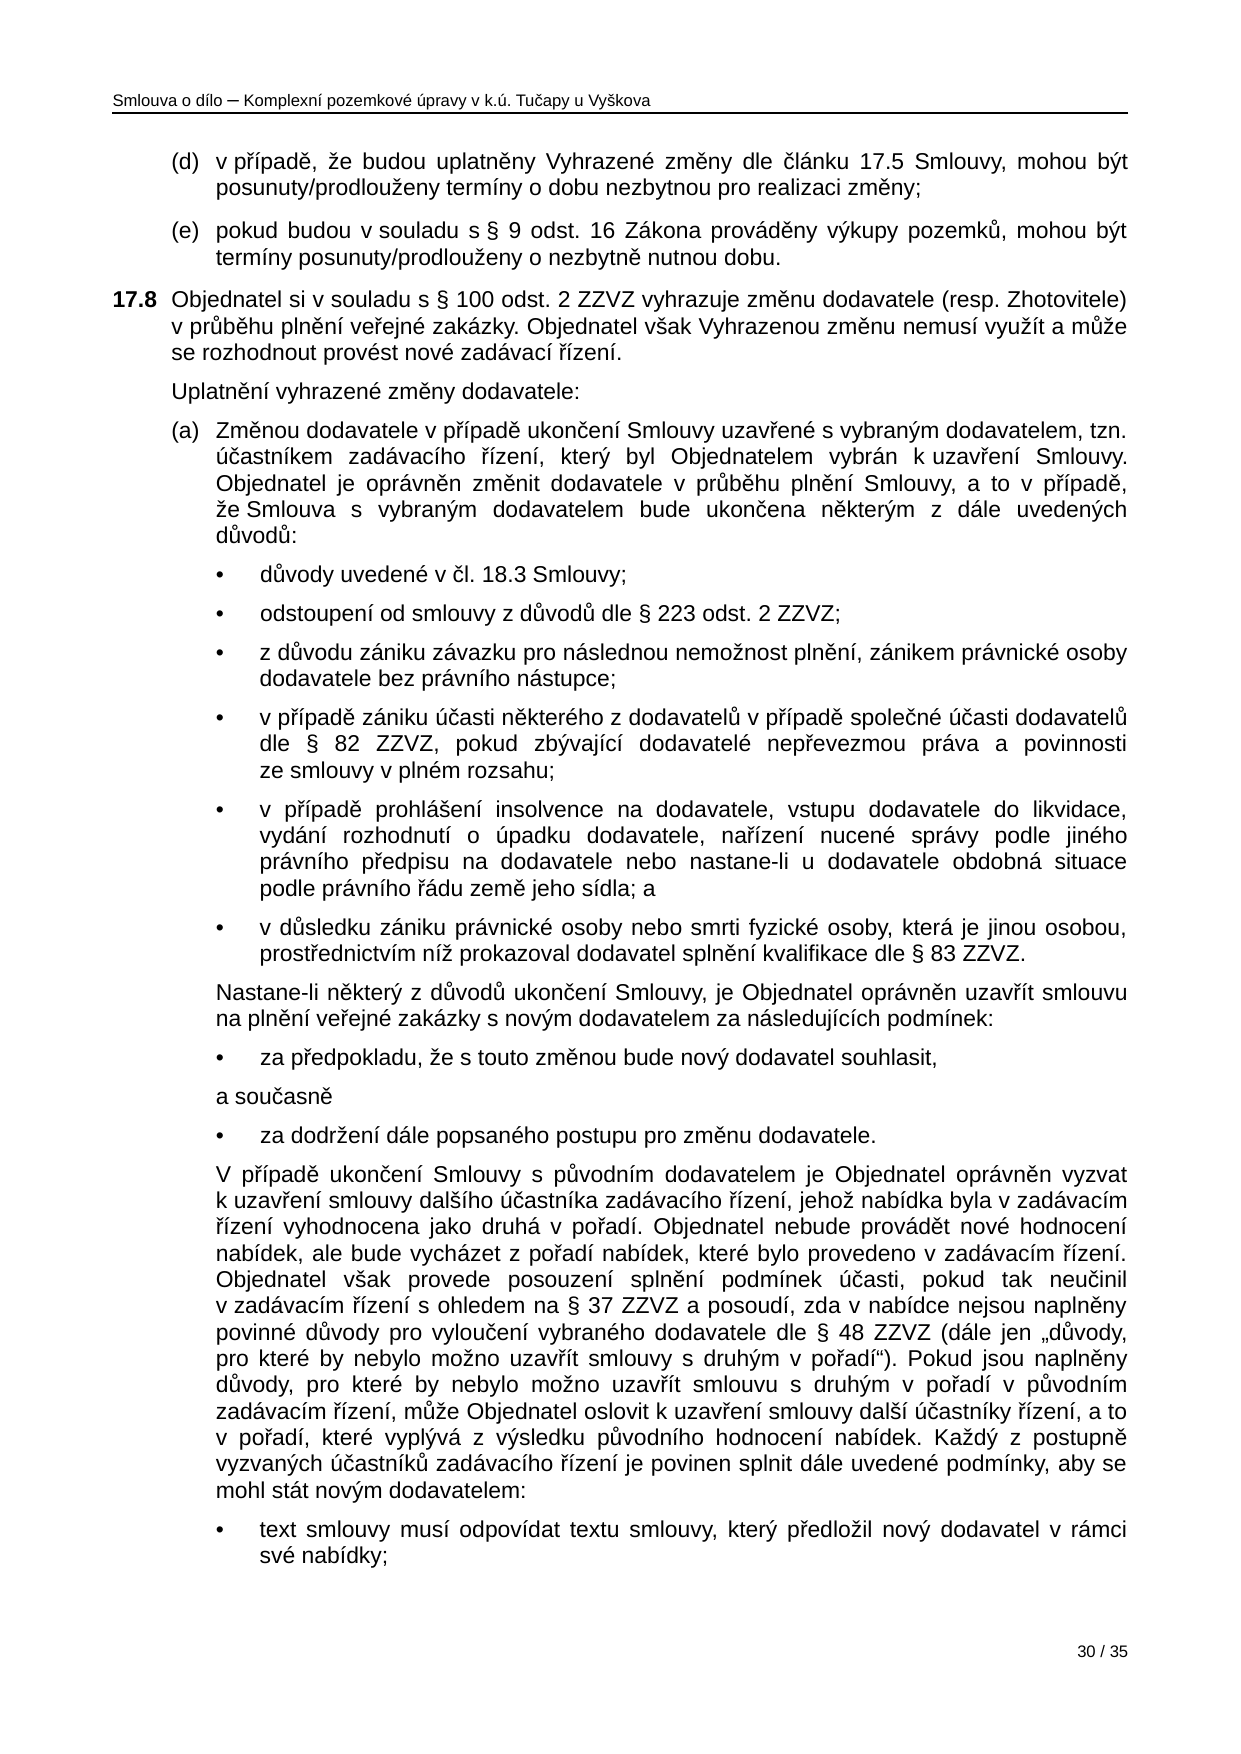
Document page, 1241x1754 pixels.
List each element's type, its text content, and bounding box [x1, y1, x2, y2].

text • důvody uvedené v čl. 18.3 Smlouvy; [216, 561, 1128, 587]
list Uplatnění vyhrazené změny dodavatele: [112, 378, 1128, 404]
text Nastane-li některý z důvodů ukončení Smlouvy, je Objednatel oprávněn uzavřít smlouvu na plnění veřejné zakázky s novým dodavatelem za následujících podmínek: [216, 979, 1128, 1031]
text V případě ukončení Smlouvy s původním dodavatelem je Objednatel oprávněn vyzvat k uzavření smlouvy dalšího účastníka zadávacího řízení, jehož nabídka byla v zadávacím řízení vyhodnocena jako druhá v pořadí. Objednatel nebude provádět nové hodnocení nabídek, ale bude vycházet z pořadí nabídek, které bylo provedeno v zadávacím řízení. Objednatel však provede posouzení splnění podmínek účasti, pokud tak neučinil v zadávacím řízení s ohledem na § 37 ZZVZ a posoudí, zda v nabídce nejsou naplněny povinné důvody pro vyloučení vybraného dodavatele dle § 48 ZZVZ (dále jen „důvody, pro které by nebylo možno uzavřít smlouvy s druhým v pořadí“). Pokud jsou naplněny důvody, pro které by nebylo možno uzavřít smlouvu s druhým v pořadí v původním zadávacím řízení, může Objednatel oslovit k uzavření smlouvy další účastníky řízení, a to v pořadí, které vyplývá z výsledku původního hodnocení nabídek. Každý z postupně vyzvaných účastníků zadávacího řízení je povinen splnit dále uvedené podmínky, aby se mohl stát novým dodavatelem: [216, 1161, 1128, 1503]
text • z důvodu zániku závazku pro následnou nemožnost plnění, zánikem právnické osoby dodavatele bez právního nástupce; [216, 639, 1128, 692]
text • odstoupení od smlouvy z důvodů dle § 223 odst. 2 ZZVZ; [216, 600, 1128, 626]
text Objednatel si v souladu s § 100 odst. 2 ZZVZ vyhrazuje změnu dodavatele (resp. Zhotovitele) v průběhu plnění veřejné zakázky. Objednatel však Vyhrazenou změnu nemusí využít a může se rozhodnout provést nové zadávací řízení. [112, 286, 1128, 366]
text • v případě prohlášení insolvence na dodavatele, vstupu dodavatele do likvidace, vydání rozhodnutí o úpadku dodavatele, nařízení nucené správy podle jiného právního předpisu na dodavatele nebo nastane-li u dodavatele obdobná situace podle právního řádu země jeho sídla; a [216, 796, 1128, 901]
text • v případě zániku účasti některého z dodavatelů v případě společné účasti dodavatelů dle § 82 ZZVZ, pokud zbývající dodavatelé nepřevezmou práva a povinnosti ze smlouvy v plném rozsahu; [216, 704, 1128, 783]
list v případě, že budou uplatněny Vyhrazené změny dle článku 17.5 Smlouvy, mohou být posunuty/prodlouženy termíny o dobu nezbytnou pro realizaci změny; [171, 148, 1128, 200]
text a současně [186, 1083, 1128, 1109]
list pokud budou v souladu s § 9 odst. 16 Zákona prováděny výkupy pozemků, mohou být termíny posunuty/prodlouženy o nezbytně nutnou dobu. [171, 217, 1128, 270]
text • text smlouvy musí odpovídat textu smlouvy, který předložil nový dodavatel v rámci své nabídky; [216, 1516, 1128, 1568]
text • v důsledku zániku právnické osoby nebo smrti fyzické osoby, která je jinou osobou, prostřednictvím níž prokazoval dodavatel splnění kvalifikace dle § 83 ZZVZ. [216, 913, 1128, 966]
text • za dodržení dále popsaného postupu pro změnu dodavatele. [216, 1122, 1128, 1148]
text • za předpokladu, že s touto změnou bude nový dodavatel souhlasit, [216, 1044, 1128, 1070]
list Změnou dodavatele v případě ukončení Smlouvy uzavřené s vybraným dodavatelem, tzn. účastníkem zadávacího řízení, který byl Objednatelem vybrán k uzavření Smlouvy. Objednatel je oprávněn změnit dodavatele v průběhu plnění Smlouvy, a to v případě, že Smlouva s vybraným dodavatelem bude ukončena některým z dále uvedených důvodů: [171, 417, 1128, 549]
